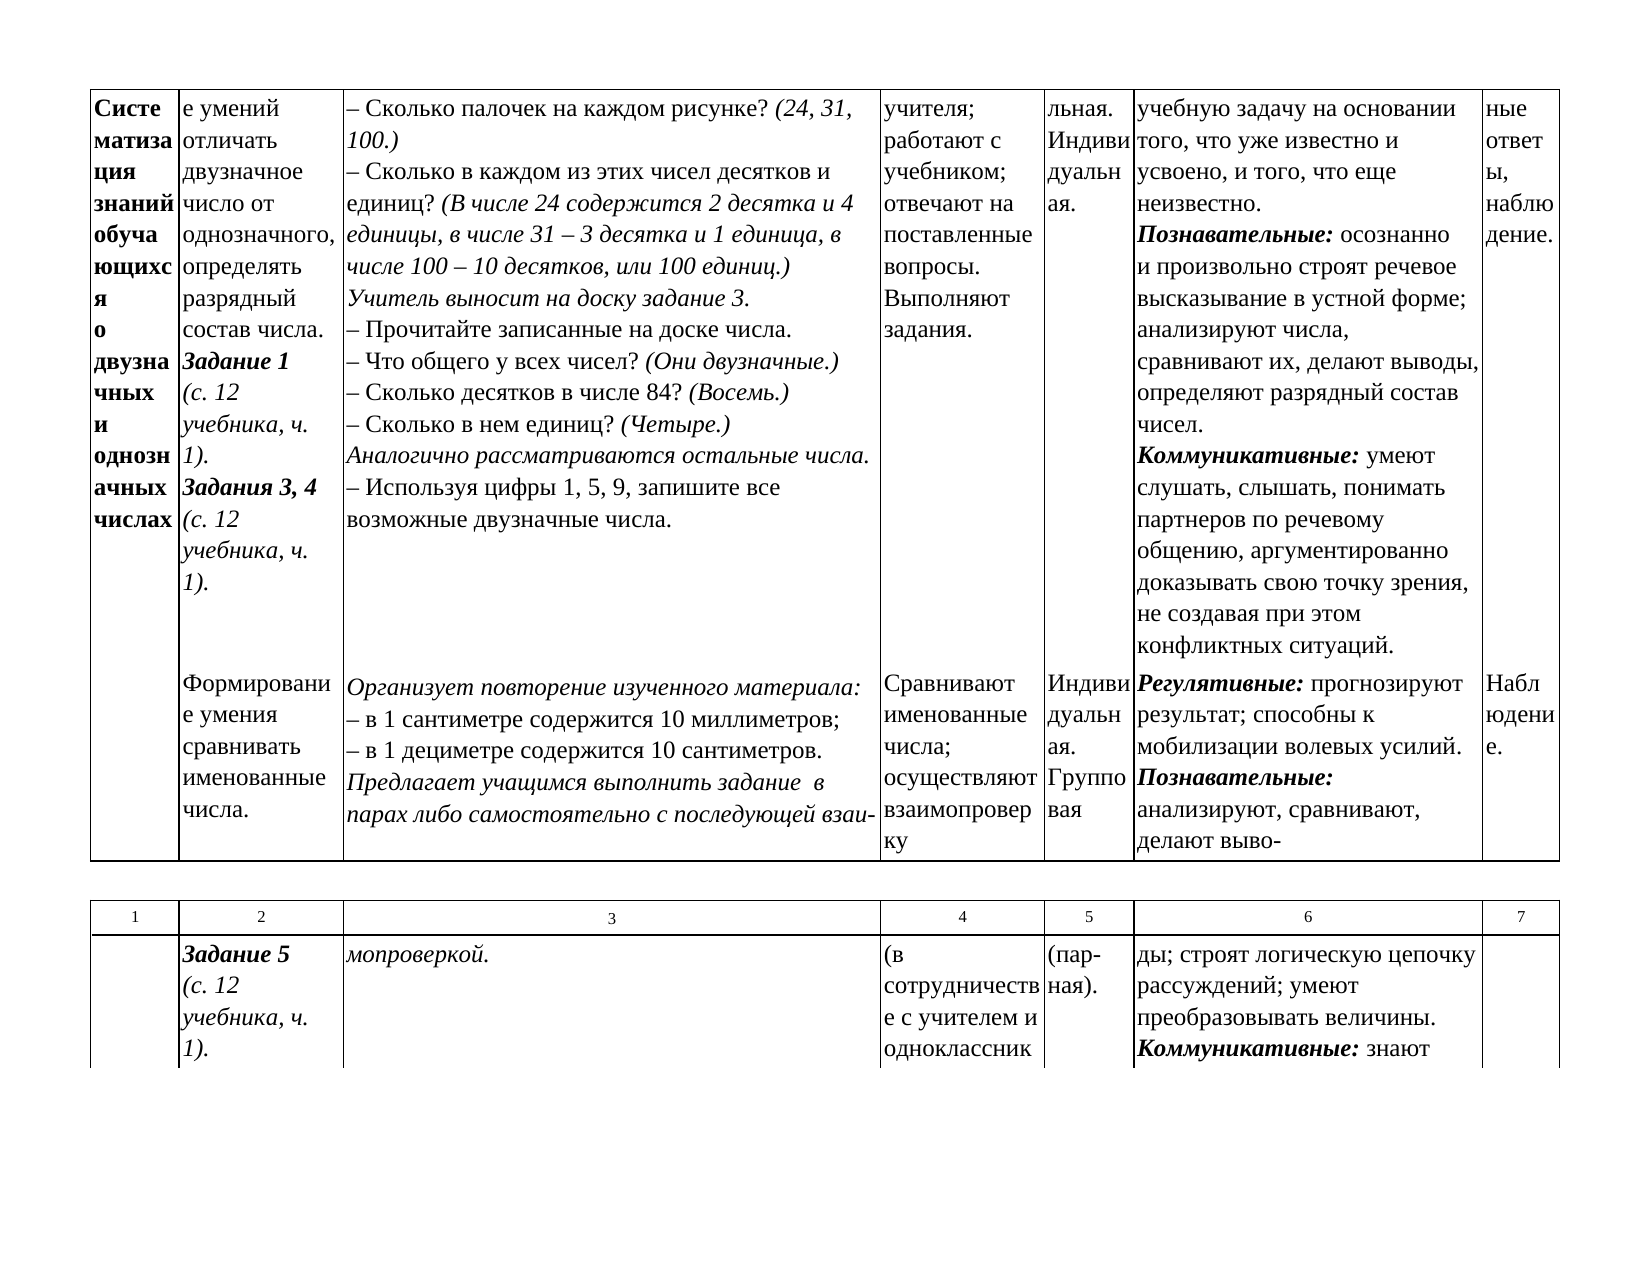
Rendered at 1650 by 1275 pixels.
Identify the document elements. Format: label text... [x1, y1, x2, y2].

table_cell [91, 665, 178, 860]
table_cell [881, 936, 1044, 1068]
table_cell (пар- ная). [1045, 936, 1133, 1068]
table_header 4 [881, 901, 1044, 934]
table_cell [1483, 936, 1559, 1068]
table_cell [881, 90, 1044, 664]
table_cell Регулятивные: прогнозируют результат; способны к мобилизации волевых усилий. Познавательные: анализируют, сравнивают, делают выво- [1135, 665, 1482, 860]
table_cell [1045, 90, 1133, 664]
table_cell [91, 935, 178, 1068]
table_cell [1135, 90, 1482, 664]
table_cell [1135, 936, 1482, 1068]
table_cell Формирование умения сравнивать именованные числа. [180, 665, 343, 860]
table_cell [180, 936, 343, 1068]
table_header 3 [344, 901, 880, 934]
table_cell Наблюдение. [1483, 665, 1559, 860]
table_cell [1483, 90, 1559, 664]
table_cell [180, 90, 343, 664]
table_cell Организует повторение изученного материала: – в 1 сантиметре содержится 10 миллиметров; – в 1 дециметре содержится 10 сантиметров. Предлагает учащимся выполнить задание в парах либо самостоятельно с последующей взаи- [344, 665, 880, 860]
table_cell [344, 90, 880, 664]
table_header 1 [91, 901, 178, 934]
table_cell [91, 90, 178, 664]
table_header 7 [1483, 901, 1559, 934]
table_header 2 [180, 901, 343, 934]
table_header 6 [1135, 901, 1482, 934]
table_header 5 [1045, 901, 1133, 934]
table_cell мопроверкой. [344, 936, 880, 1068]
table_cell Сравнивают именованные числа; осуществляют взаимопроверку [881, 665, 1044, 860]
table_cell Индивидуальная. Групповая [1045, 665, 1133, 860]
